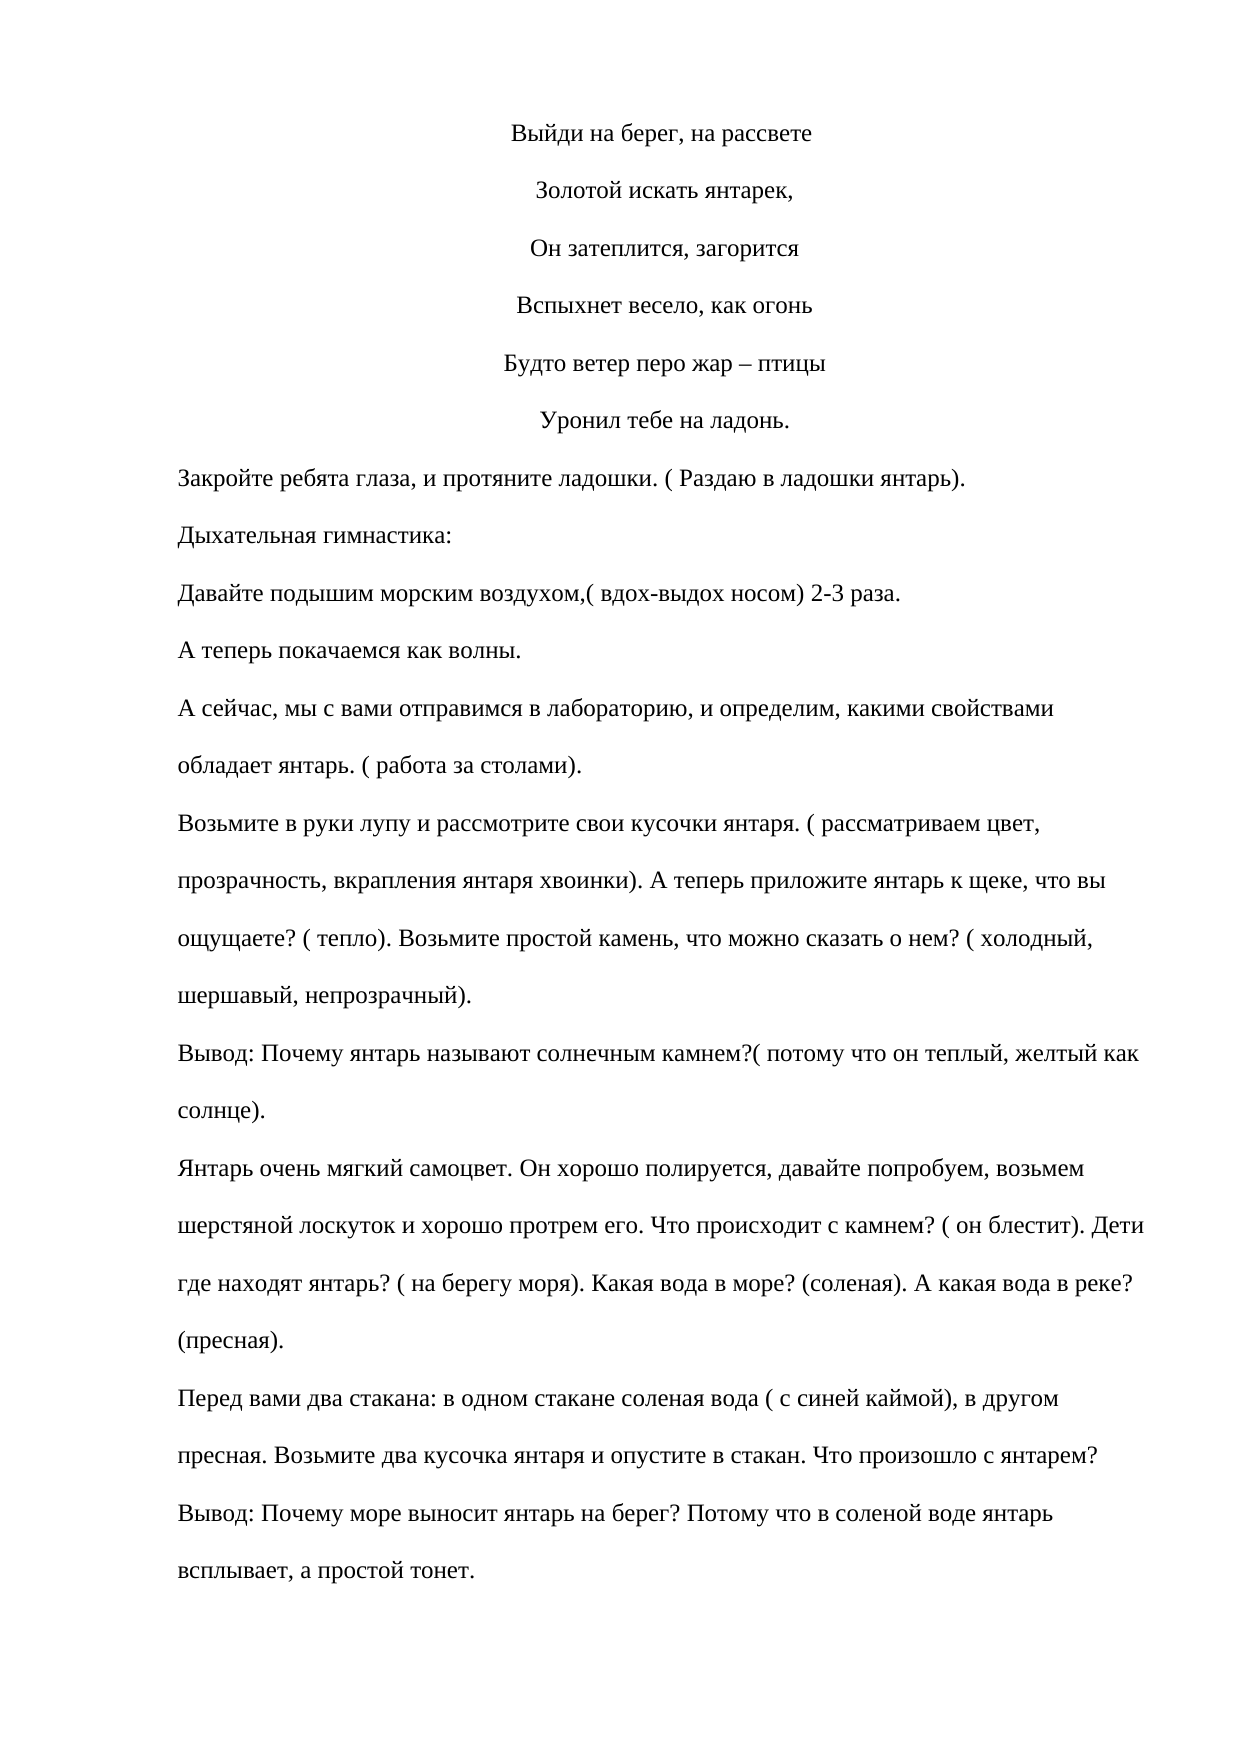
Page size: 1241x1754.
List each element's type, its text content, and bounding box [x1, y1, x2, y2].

text Возьмите в руки лупу и рассмотрите свои кусочки янтаря. ( рассматриваем цвет, прозрачность, вкрапления янтаря хвоинки). А теперь приложите янтарь к щеке, что вы ощущаете? ( тепло). Возьмите простой камень, что можно сказать о нем? ( холодный, шершавый, непрозрачный). [177, 808, 1152, 1009]
text А сейчас, мы с вами отправимся в лабораторию, и определим, какими свойствами обладает янтарь. ( работа за столами). [177, 693, 1152, 779]
text А теперь покачаемся как волны. [177, 636, 1152, 664]
text Перед вами два стакана: в одном стакане соленая вода ( с синей каймой), в другом пресная. Возьмите два кусочка янтаря и опустите в стакан. Что произошло с янтарем? [177, 1383, 1152, 1469]
text Янтарь очень мягкий самоцвет. Он хорошо полируется, давайте попробуем, возьмем шерстяной лоскуток и хорошо протрем его. Что происходит с камнем? ( он блестит). Дети где находят янтарь? ( на берегу моря). Какая вода в море? (соленая). А какая вода в реке? (пресная). [177, 1153, 1152, 1354]
text Вспыхнет весело, как огонь [177, 291, 1152, 319]
text Дыхательная гимнастика: [177, 521, 1152, 549]
text Вывод: Почему море выносит янтарь на берег? Потому что в соленой воде янтарь всплывает, а простой тонет. [177, 1498, 1152, 1584]
text Он затеплится, загорится [177, 233, 1152, 262]
text Будто ветер перо жар – птицы [177, 348, 1152, 377]
text Давайте подышим морским воздухом,( вдох-выдох носом) 2-3 раза. [177, 578, 1152, 607]
text Вывод: Почему янтарь называют солнечным камнем?( потому что он теплый, желтый как солнце). [177, 1038, 1152, 1124]
text Золотой искать янтарек, [177, 176, 1152, 204]
text Выйди на берег, на рассвете [177, 118, 1152, 147]
text Уронил тебе на ладонь. [177, 406, 1152, 434]
text Закройте ребята глаза, и протяните ладошки. ( Раздаю в ладошки янтарь). [177, 463, 1152, 492]
